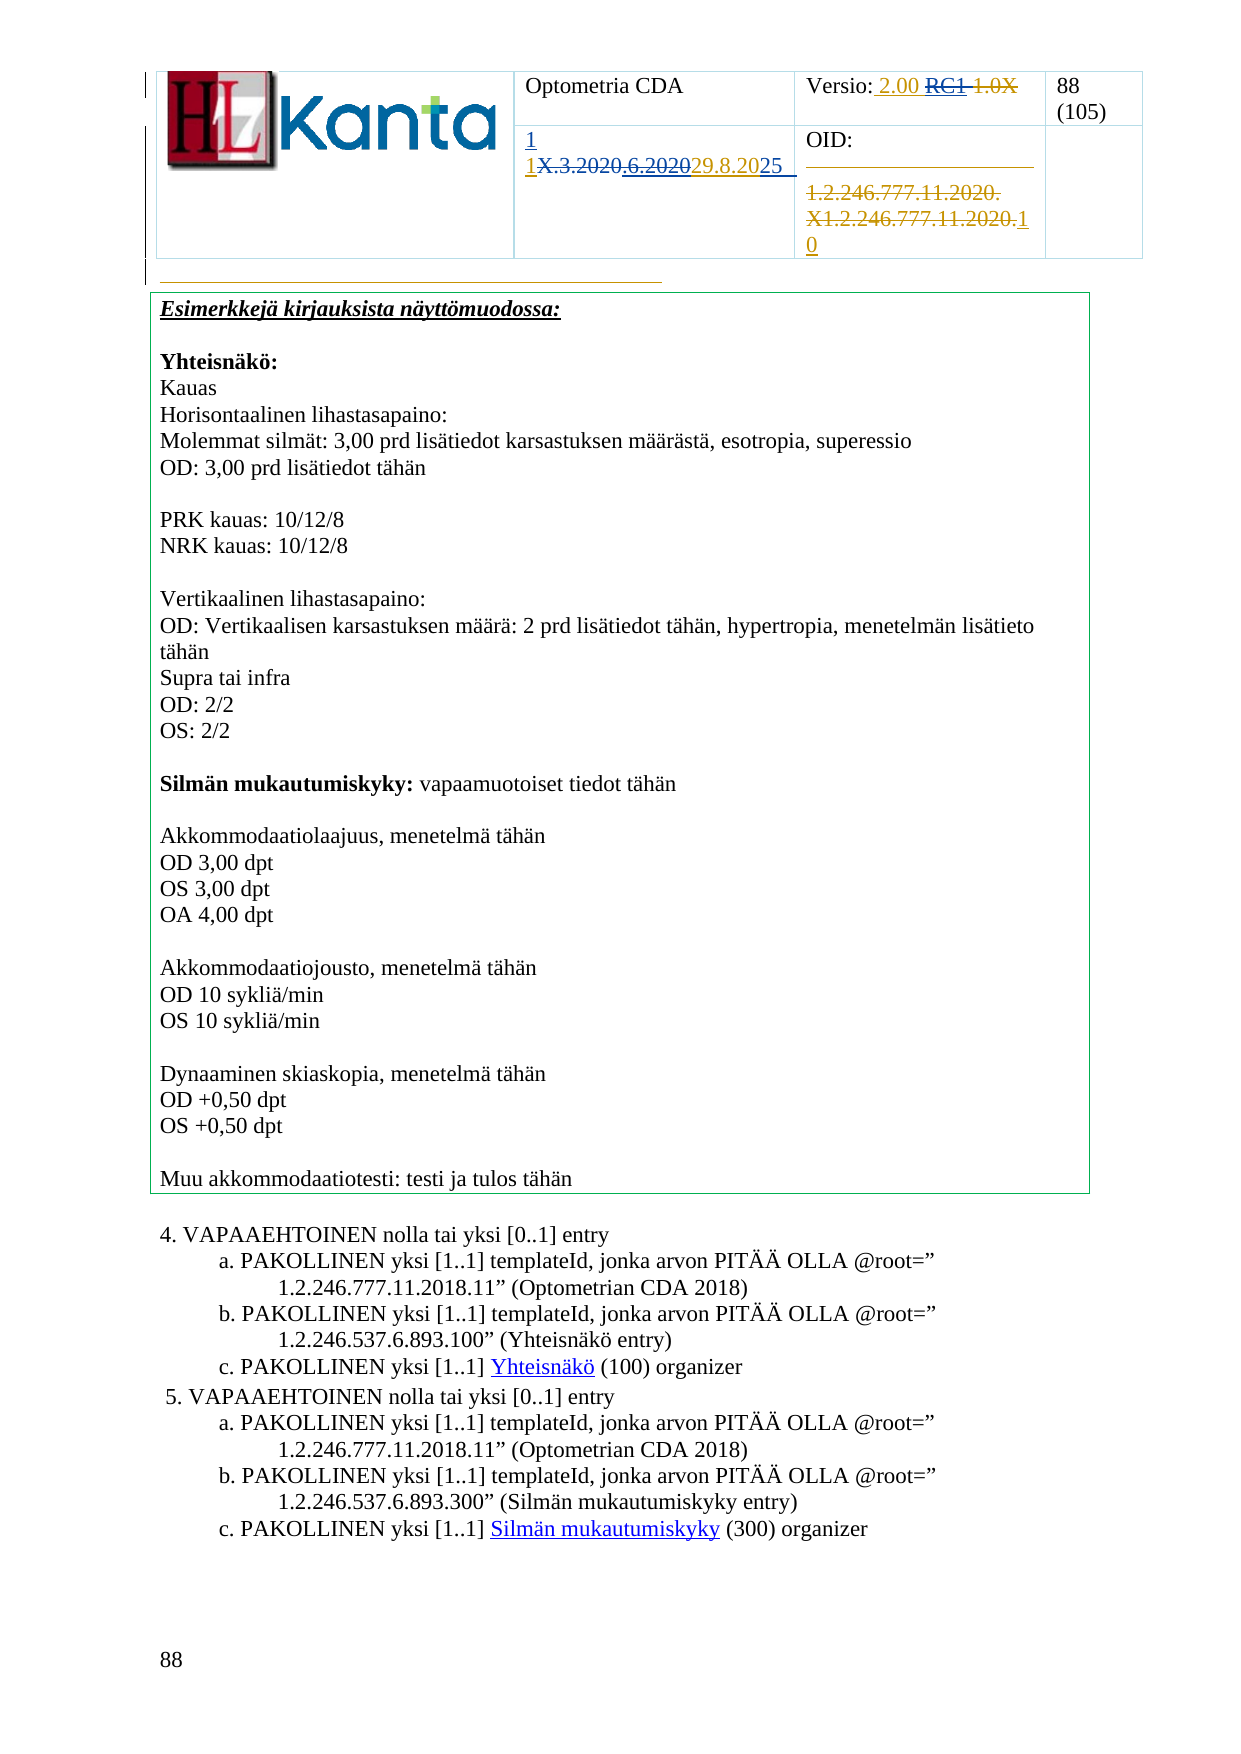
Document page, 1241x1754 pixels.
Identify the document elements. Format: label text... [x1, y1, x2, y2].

text a. PAKOLLINEN yksi [1..1] templateId, jonka arvon PITÄÄ OLLA @root=” 1.2.246.777.11.2018.11” (Optometrian CDA 2018) [218, 1247, 1081, 1300]
text b. PAKOLLINEN yksi [1..1] templateId, jonka arvon PITÄÄ OLLA @root=” 1.2.246.537.6.893.300” (Silmän mukautumiskyky entry) [218, 1462, 1081, 1515]
text Yhteisnäkö: Kauas Horisontaalinen lihastasapaino: Molemmat silmät: 3,00 prd lisätiedot karsastuksen määrästä, esotropia, superessio OD: 3,00 prd lisätiedot tähän PRK kauas: 10/12/8 NRK kauas: 10/12/8 Vertikaalinen lihastasapaino: OD: Vertikaalisen karsastuksen määrä: 2 prd lisätiedot tähän, hypertropia, menetelmän lisätieto tähän Supra tai infra OD: 2/2 OS: 2/2 [159, 348, 1081, 743]
text b. PAKOLLINEN yksi [1..1] templateId, jonka arvon PITÄÄ OLLA @root=” 1.2.246.537.6.893.100” (Yhteisnäkö entry) [218, 1300, 1081, 1353]
text c. PAKOLLINEN yksi [1..1] Yhteisnäkö (100) organizer [218, 1353, 1081, 1379]
picture [281, 96, 496, 150]
text 4. VAPAAEHTOINEN nolla tai yksi [0..1] entry [159, 1221, 1081, 1247]
text 5. VAPAAEHTOINEN nolla tai yksi [0..1] entry [159, 1383, 1081, 1409]
text a. PAKOLLINEN yksi [1..1] templateId, jonka arvon PITÄÄ OLLA @root=” 1.2.246.777.11.2018.11” (Optometrian CDA 2018) [218, 1409, 1081, 1462]
text Esimerkkejä kirjauksista näyttömuodossa: [151, 293, 1089, 322]
picture [167, 71, 279, 171]
text c. PAKOLLINEN yksi [1..1] Silmän mukautumiskyky (300) organizer [218, 1515, 1081, 1541]
text Silmän mukautumiskyky: vapaamuotoiset tiedot tähän Akkommodaatiolaajuus, menetelmä tähän OD 3,00 dpt OS 3,00 dpt OA 4,00 dpt Akkommodaatiojousto, menetelmä tähän OD 10 sykliä/min OS 10 sykliä/min Dynaaminen skiaskopia, menetelmä tähän OD +0,50 dpt OS +0,50 dpt Muu akkommodaatiotesti: testi ja tulos tähän [151, 767, 1089, 1193]
